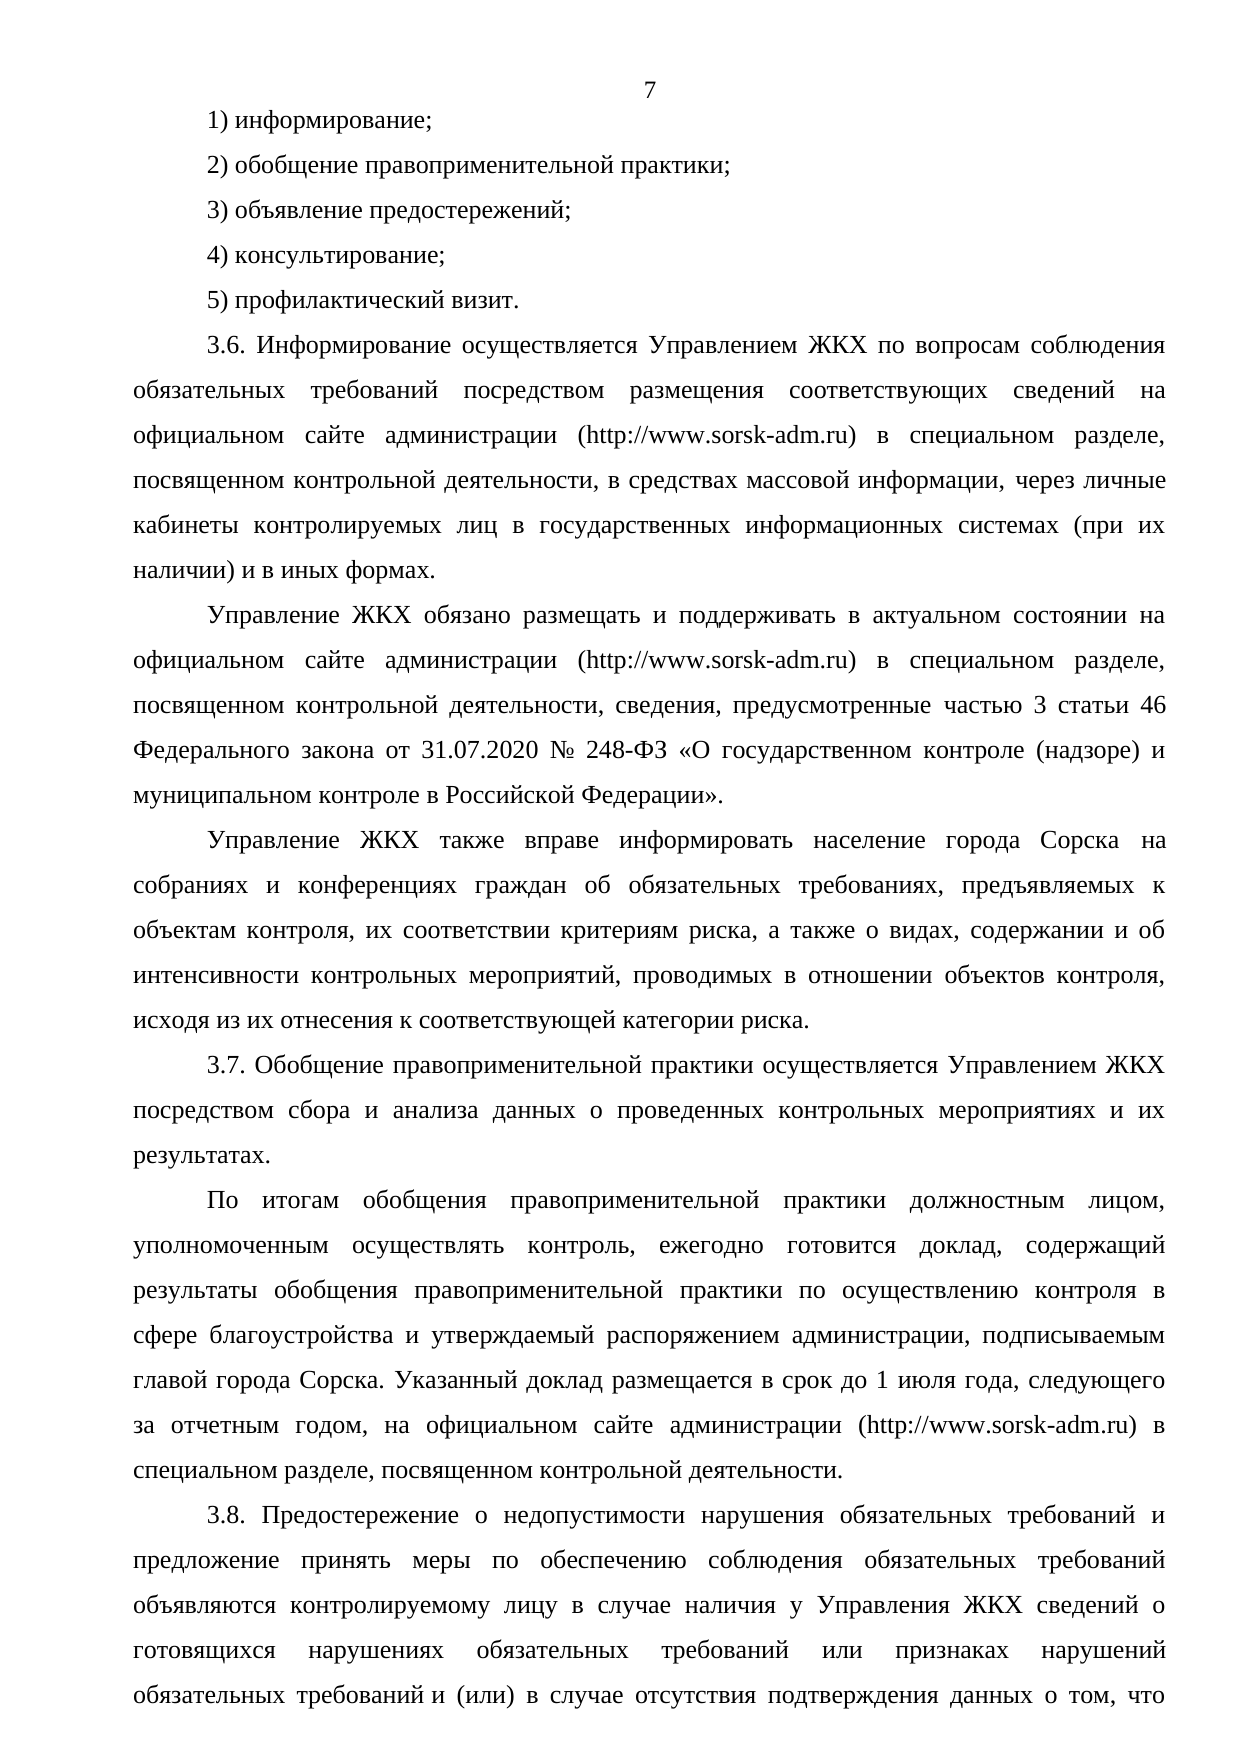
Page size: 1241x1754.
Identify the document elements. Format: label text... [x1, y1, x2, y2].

text Управление ЖКХ также вправе информировать население города Сорска на собраниях и конференциях граждан об обязательных требованиях, предъявляемых к объектам контроля, их соответствии критериям риска, а также о видах, содержании и об интенсивности контрольных мероприятий, проводимых в отношении объектов контроля, исходя из их отнесения к соответствующей категории риска. [133, 824, 1167, 1034]
text 4) консультирование; [133, 239, 1167, 269]
text 2) обобщение правоприменительной практики; [133, 149, 1167, 179]
text 1) информирование; [133, 104, 1167, 134]
text 3) объявление предостережений; [133, 194, 1167, 224]
text 3.6. Информирование осуществляется Управлением ЖКХ по вопросам соблюдения обязательных требований посредством размещения соответствующих сведений на официальном сайте администрации (http://www.sorsk-adm.ru) в специальном разделе, посвященном контрольной деятельности, в средствах массовой информации, через личные кабинеты контролируемых лиц в государственных информационных системах (при их наличии) и в иных формах. [133, 329, 1167, 509]
text 3.6. Информирование осуществляется Управлением ЖКХ по вопросам соблюдения обязательных требований посредством размещения соответствующих сведений на официальном сайте администрации (http://www.sorsk-adm.ru) в специальном разделе, посвященном контрольной деятельности, в средствах массовой информации, через личные кабинеты контролируемых лиц в государственных информационных системах (при их наличии) и в иных формах. [133, 539, 1167, 584]
text 3.7. Обобщение правоприменительной практики осуществляется Управлением ЖКХ посредством сбора и анализа данных о проведенных контрольных мероприятиях и их результатах. [133, 1049, 1167, 1169]
text 5) профилактический визит. [133, 284, 1167, 314]
text Управление ЖКХ обязано размещать и поддерживать в актуальном состоянии на официальном сайте администрации (http://www.sorsk-adm.ru) в специальном разделе, посвященном контрольной деятельности, сведения, предусмотренные частью 3 статьи 46 Федерального закона от 31.07.2020 № 248-ФЗ «О государственном контроле (надзоре) и муниципальном контроле в Российской Федерации». [133, 599, 1167, 809]
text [133, 1499, 1167, 1709]
text По итогам обобщения правоприменительной практики должностным лицом, уполномоченным осуществлять контроль, ежегодно готовится доклад, содержащий результаты обобщения правоприменительной практики по осуществлению контроля в сфере благоустройства и утверждаемый распоряжением администрации, подписываемым главой города Сорска. Указанный доклад размещается в срок до 1 июля года, следующего за отчетным годом, на официальном сайте администрации (http://www.sorsk-adm.ru) в специальном разделе, посвященном контрольной деятельности. [133, 1184, 1167, 1484]
